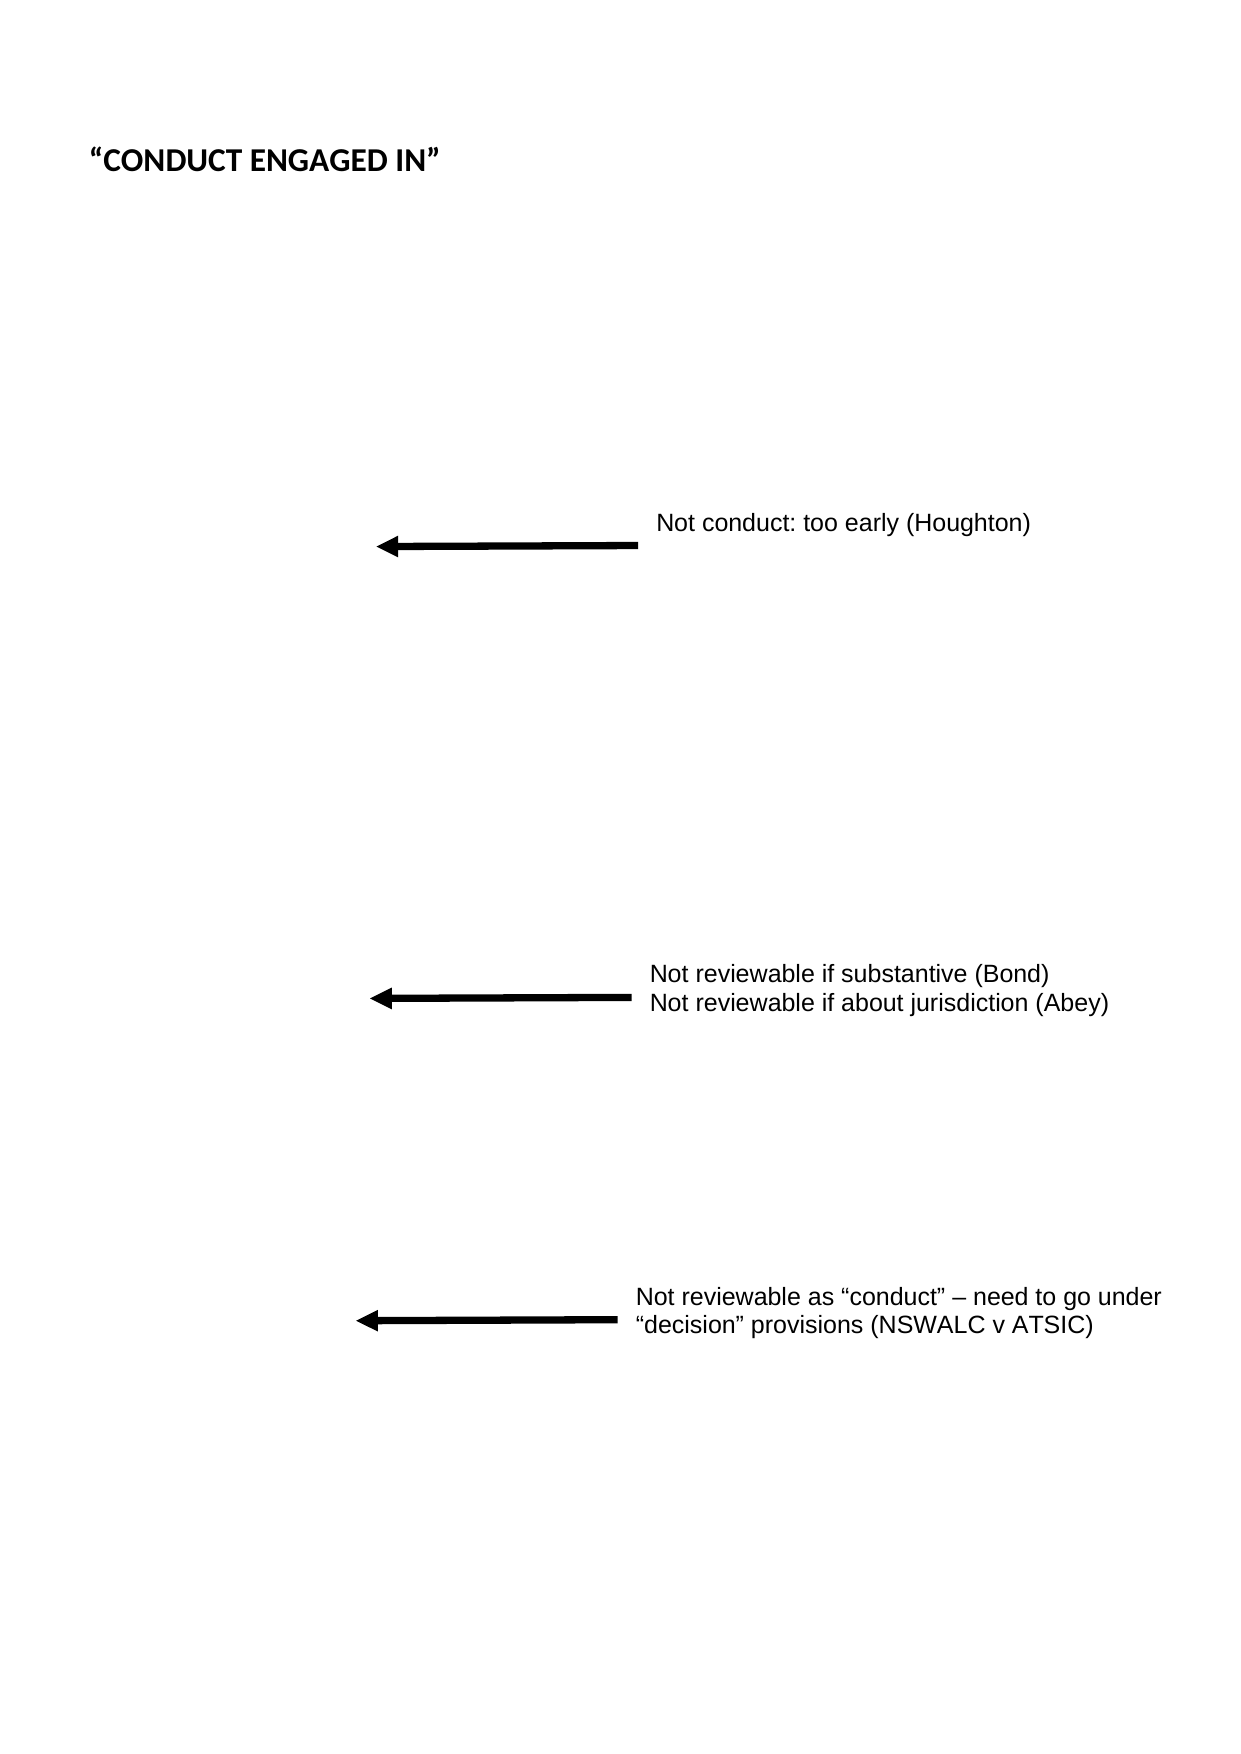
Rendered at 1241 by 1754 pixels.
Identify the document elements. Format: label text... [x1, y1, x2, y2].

subtitle “CONDUCT ENGAGED IN” [89, 139, 1152, 179]
